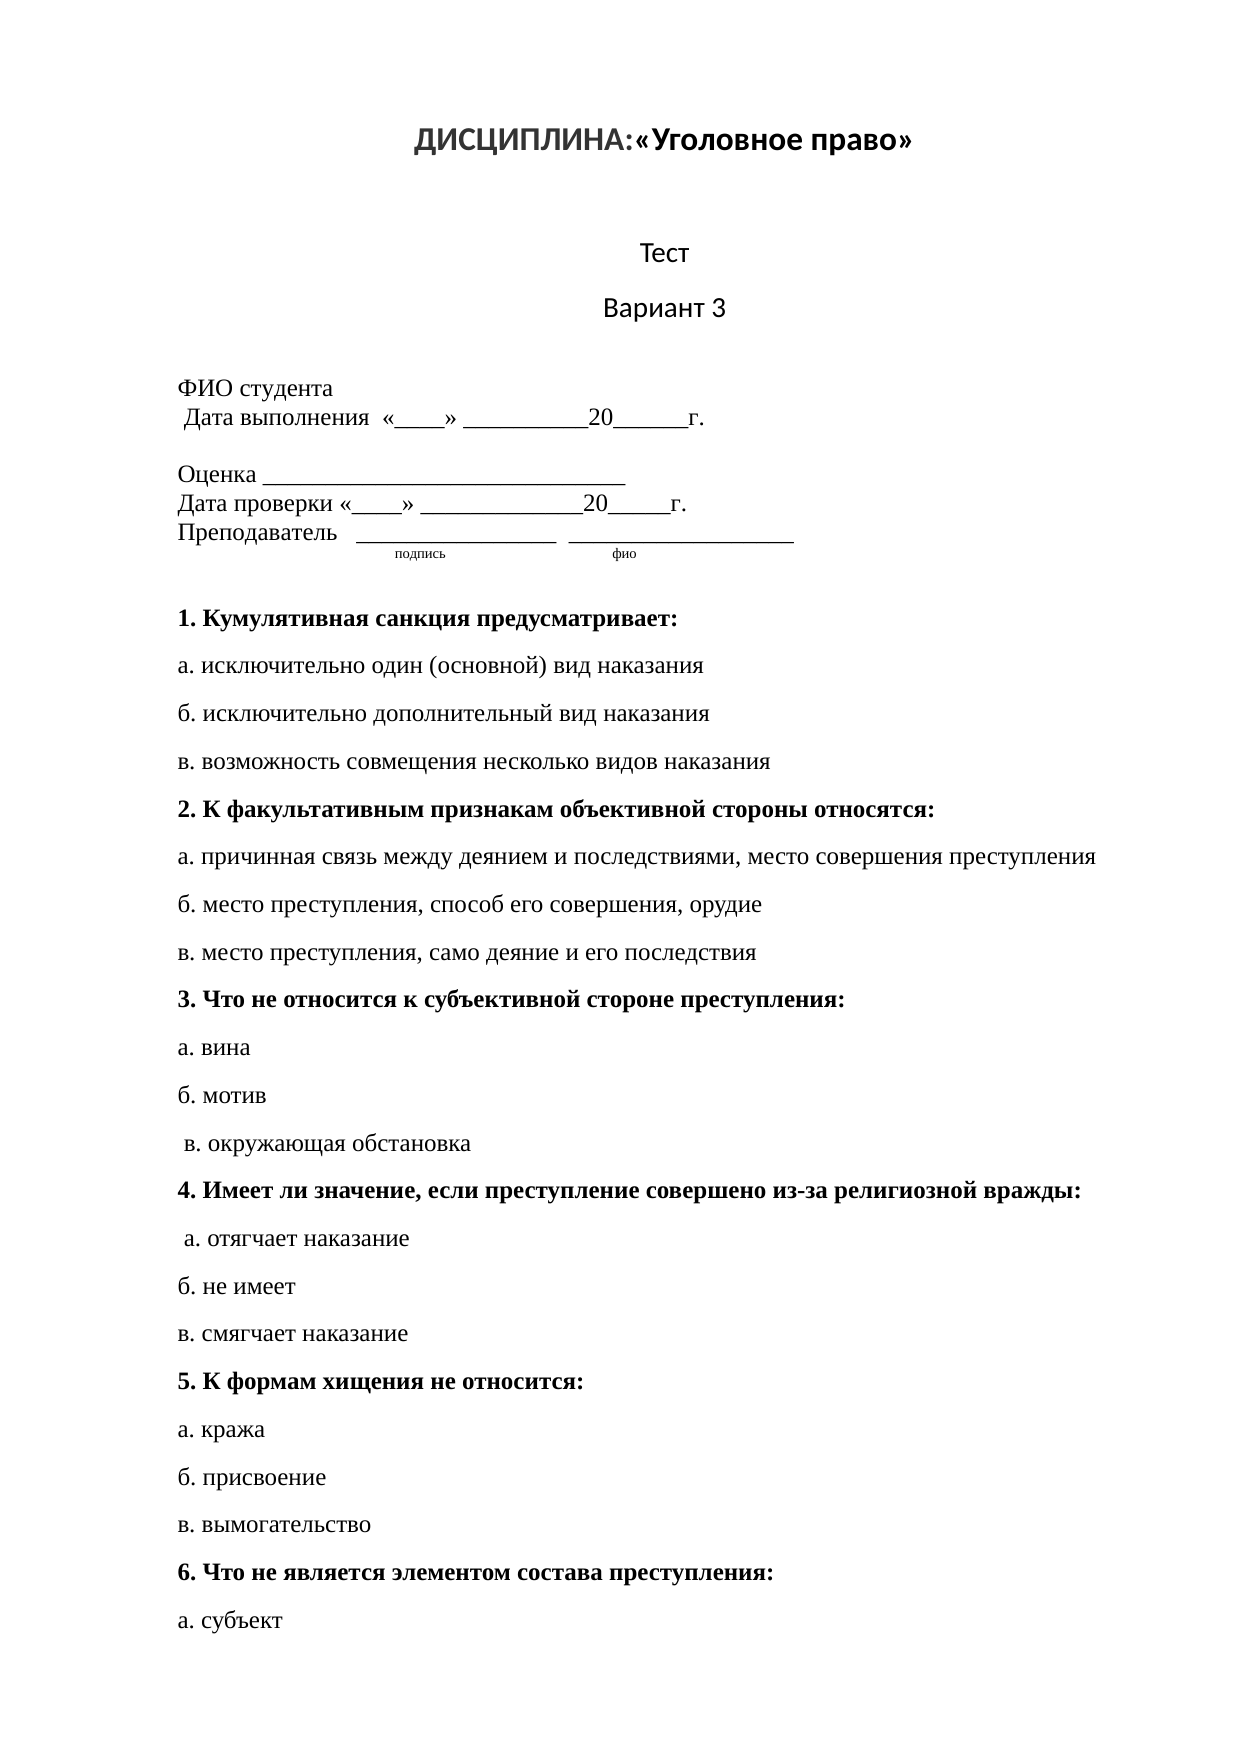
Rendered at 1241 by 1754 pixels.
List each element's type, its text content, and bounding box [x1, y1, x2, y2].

text а. кража [177, 1414, 1152, 1443]
text в. место преступления, само деяние и его последствия [177, 937, 1152, 966]
text ФИО студента [177, 373, 1152, 402]
text б. мотив [177, 1080, 1152, 1109]
text 2. К факультативным признакам объективной стороны относятся: [177, 794, 1152, 822]
text 3. Что не относится к субъективной стороне преступления: [177, 984, 1152, 1013]
text а. вина [177, 1032, 1152, 1061]
text а. отягчает наказание [177, 1223, 1152, 1252]
text Оценка _____________________________ [177, 459, 1152, 488]
text в. окружающая обстановка [177, 1128, 1152, 1156]
text в. возможность совмещения несколько видов наказания [177, 746, 1152, 775]
text 4. Имеет ли значение, если преступление совершено из-за религиозной вражды: [177, 1175, 1152, 1204]
text а. причинная связь между деянием и последствиями, место совершения преступления [177, 841, 1152, 870]
text б. место преступления, способ его совершения, орудие [177, 889, 1152, 918]
text в. вымогательство [177, 1509, 1152, 1538]
text 1. Кумулятивная санкция предусматривает: [177, 603, 1152, 632]
text б. не имеет [177, 1271, 1152, 1299]
text Тест [177, 234, 1152, 269]
text а. субъект [177, 1605, 1152, 1633]
text подпись фио [177, 545, 1152, 574]
text Дата проверки «____» _____________20_____г. [177, 488, 1152, 517]
text 5. К формам хищения не относится: [177, 1366, 1152, 1395]
text Дата выполнения «____» __________20______г. [177, 402, 1152, 430]
text 6. Что не является элементом состава преступления: [177, 1557, 1152, 1586]
text в. смягчает наказание [177, 1318, 1152, 1347]
text б. присвоение [177, 1462, 1152, 1490]
text Вариант 3 [177, 289, 1152, 324]
text а. исключительно один (основной) вид наказания [177, 651, 1152, 679]
text Преподаватель ________________ __________________ [177, 517, 1152, 545]
text ДИСЦИПЛИНА:«Уголовное право» [177, 118, 1152, 159]
text б. исключительно дополнительный вид наказания [177, 698, 1152, 727]
